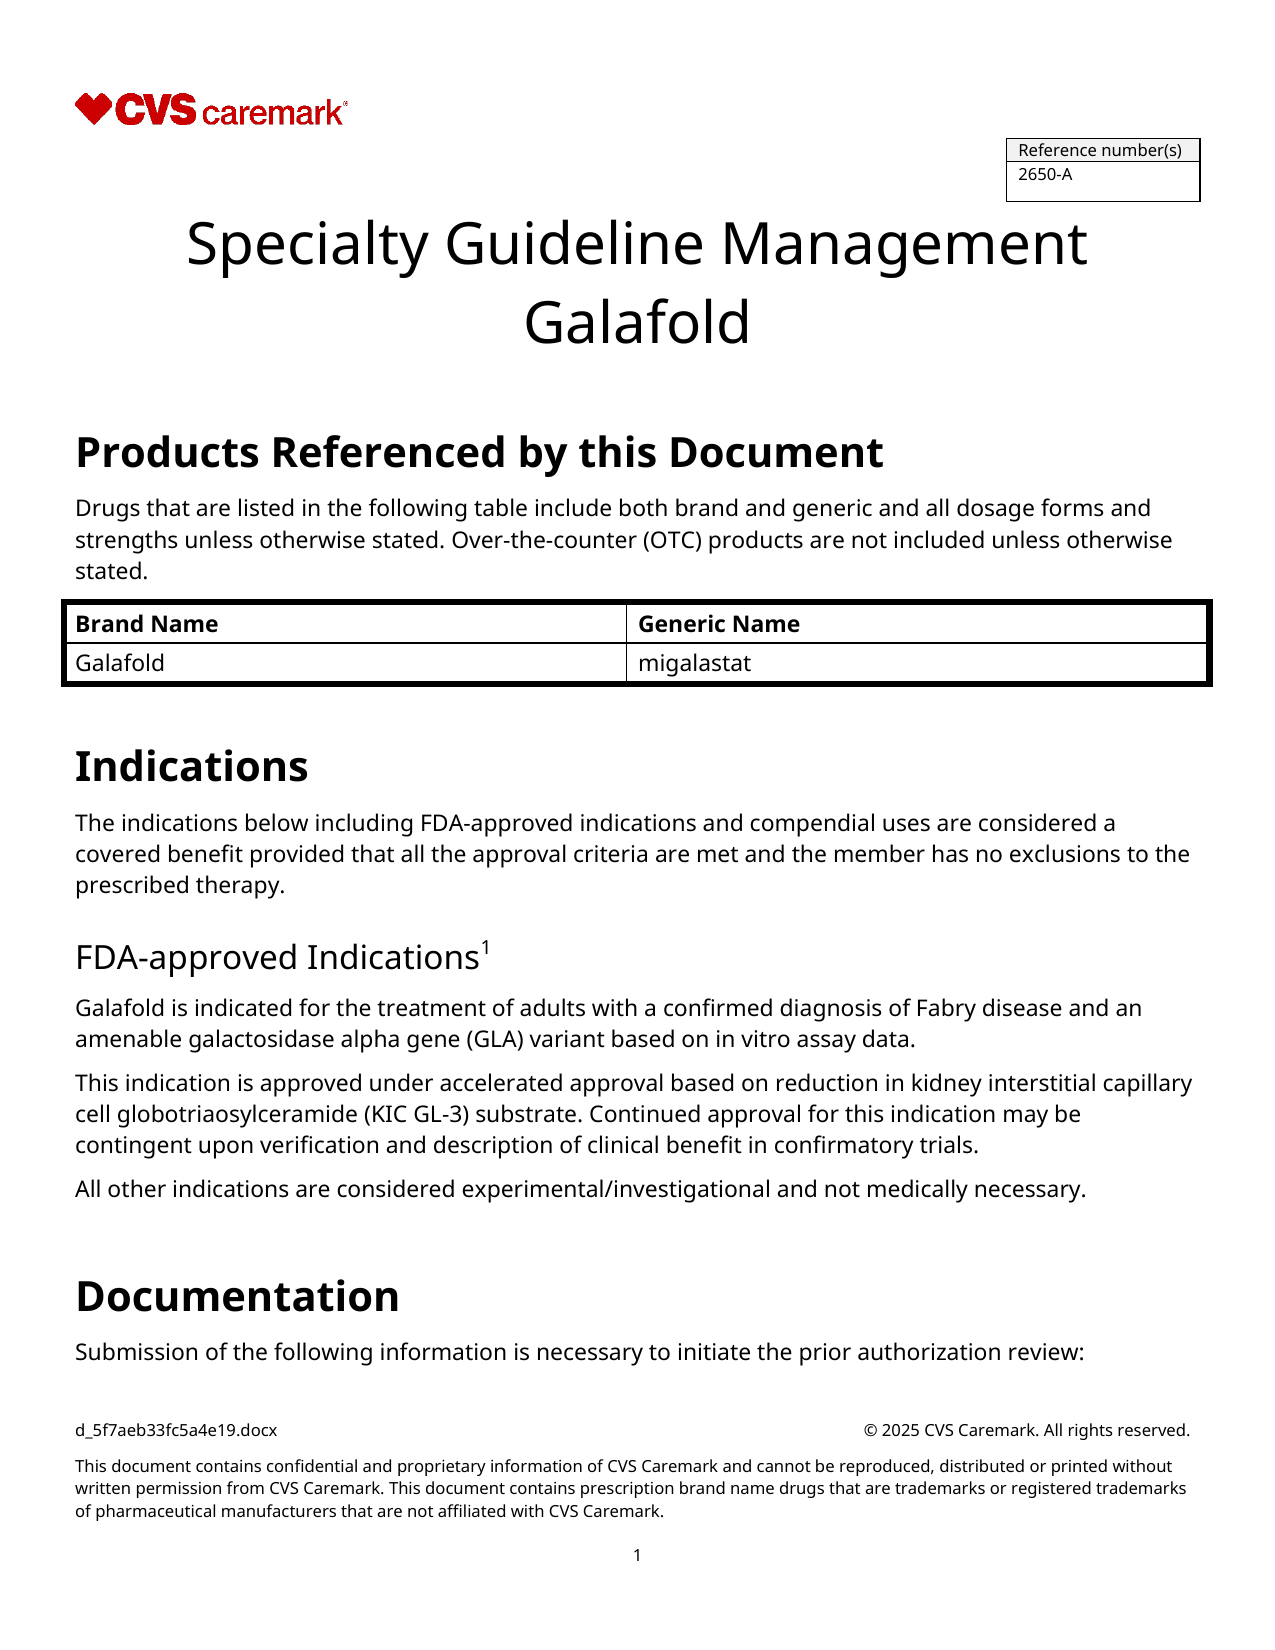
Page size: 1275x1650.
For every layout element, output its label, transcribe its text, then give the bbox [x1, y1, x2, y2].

table_cell Galafold [67, 644, 626, 681]
subtitle FDA-approved Indications1 [75, 934, 1200, 979]
text This indication is approved under accelerated approval based on reduction in kidney interstitial capillary cell globotriaosylceramide (KIC GL-3) substrate. Continued approval for this indication may be contingent upon verification and description of clinical benefit in confirmatory trials. [75, 1067, 1200, 1160]
text Submission of the following information is necessary to initiate the prior authorization review: [75, 1336, 1200, 1367]
table_header Reference number(s) [1007, 139, 1199, 161]
table_cell 2650-A [1007, 162, 1199, 201]
table_header Brand Name [67, 605, 626, 642]
text All other indications are considered experimental/investigational and not medically necessary. [75, 1173, 1200, 1204]
subtitle Specialty Guideline Management Galafold [75, 202, 1200, 361]
subtitle Indications [75, 737, 1200, 794]
text Drugs that are listed in the following table include both brand and generic and all dosage forms and strengths unless otherwise stated. Over-the-counter (OTC) products are not included unless otherwise stated. [75, 492, 1200, 586]
subtitle Products Referenced by this Document [75, 423, 1200, 480]
table_cell migalastat [627, 644, 1206, 681]
picture [75, 93, 348, 125]
text The indications below including FDA-approved indications and compendial uses are considered a covered benefit provided that all the approval criteria are met and the member has no exclusions to the prescribed therapy. [75, 807, 1200, 900]
text Galafold is indicated for the treatment of adults with a confirmed diagnosis of Fabry disease and an amenable galactosidase alpha gene (GLA) variant based on in vitro assay data. [75, 992, 1200, 1054]
table_header Generic Name [627, 605, 1206, 642]
subtitle Documentation [75, 1267, 1200, 1323]
